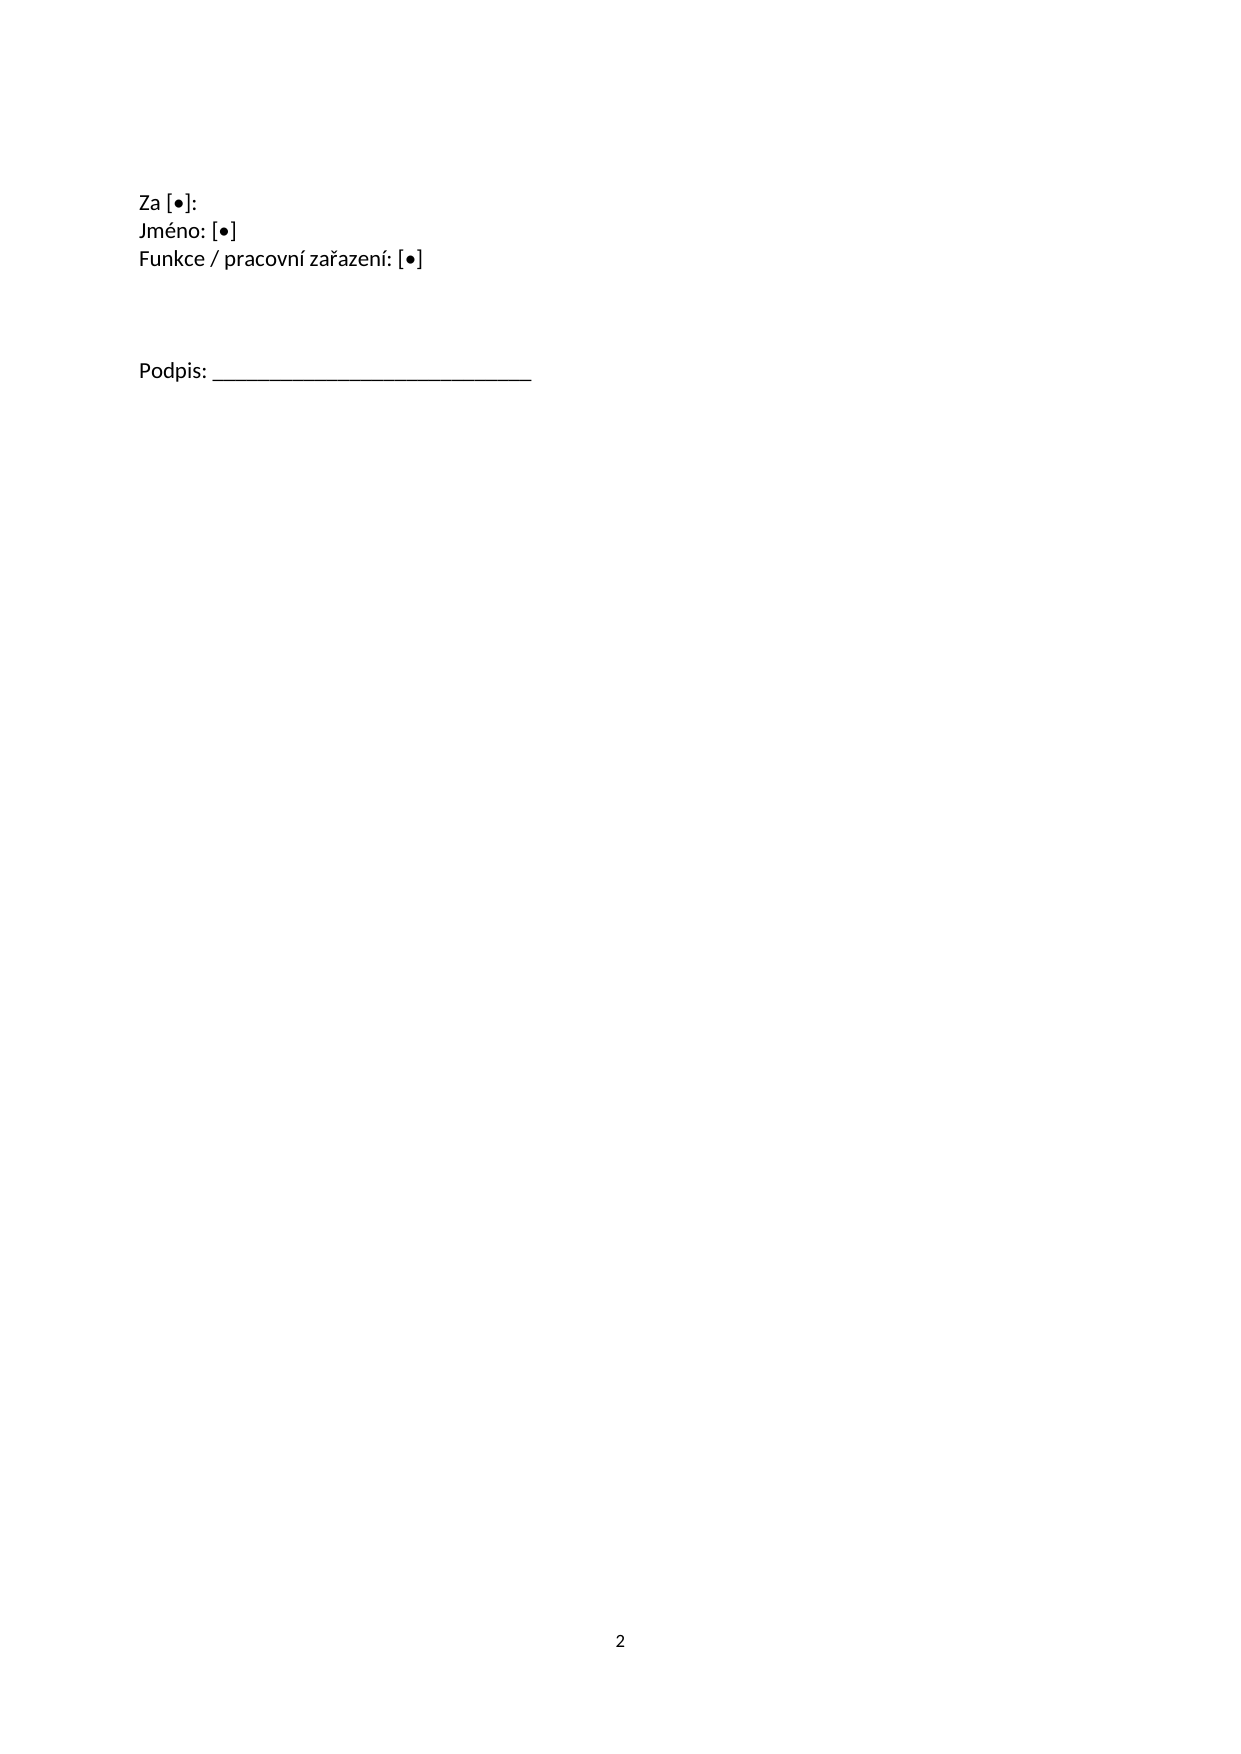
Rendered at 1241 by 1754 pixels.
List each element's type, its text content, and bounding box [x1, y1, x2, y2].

text Za [•]: [139, 188, 1101, 216]
text Jméno: [•] [139, 216, 1101, 244]
text Funkce / pracovní zařazení: [•] [139, 244, 1101, 272]
text Podpis: ____________________________ [139, 356, 1101, 384]
